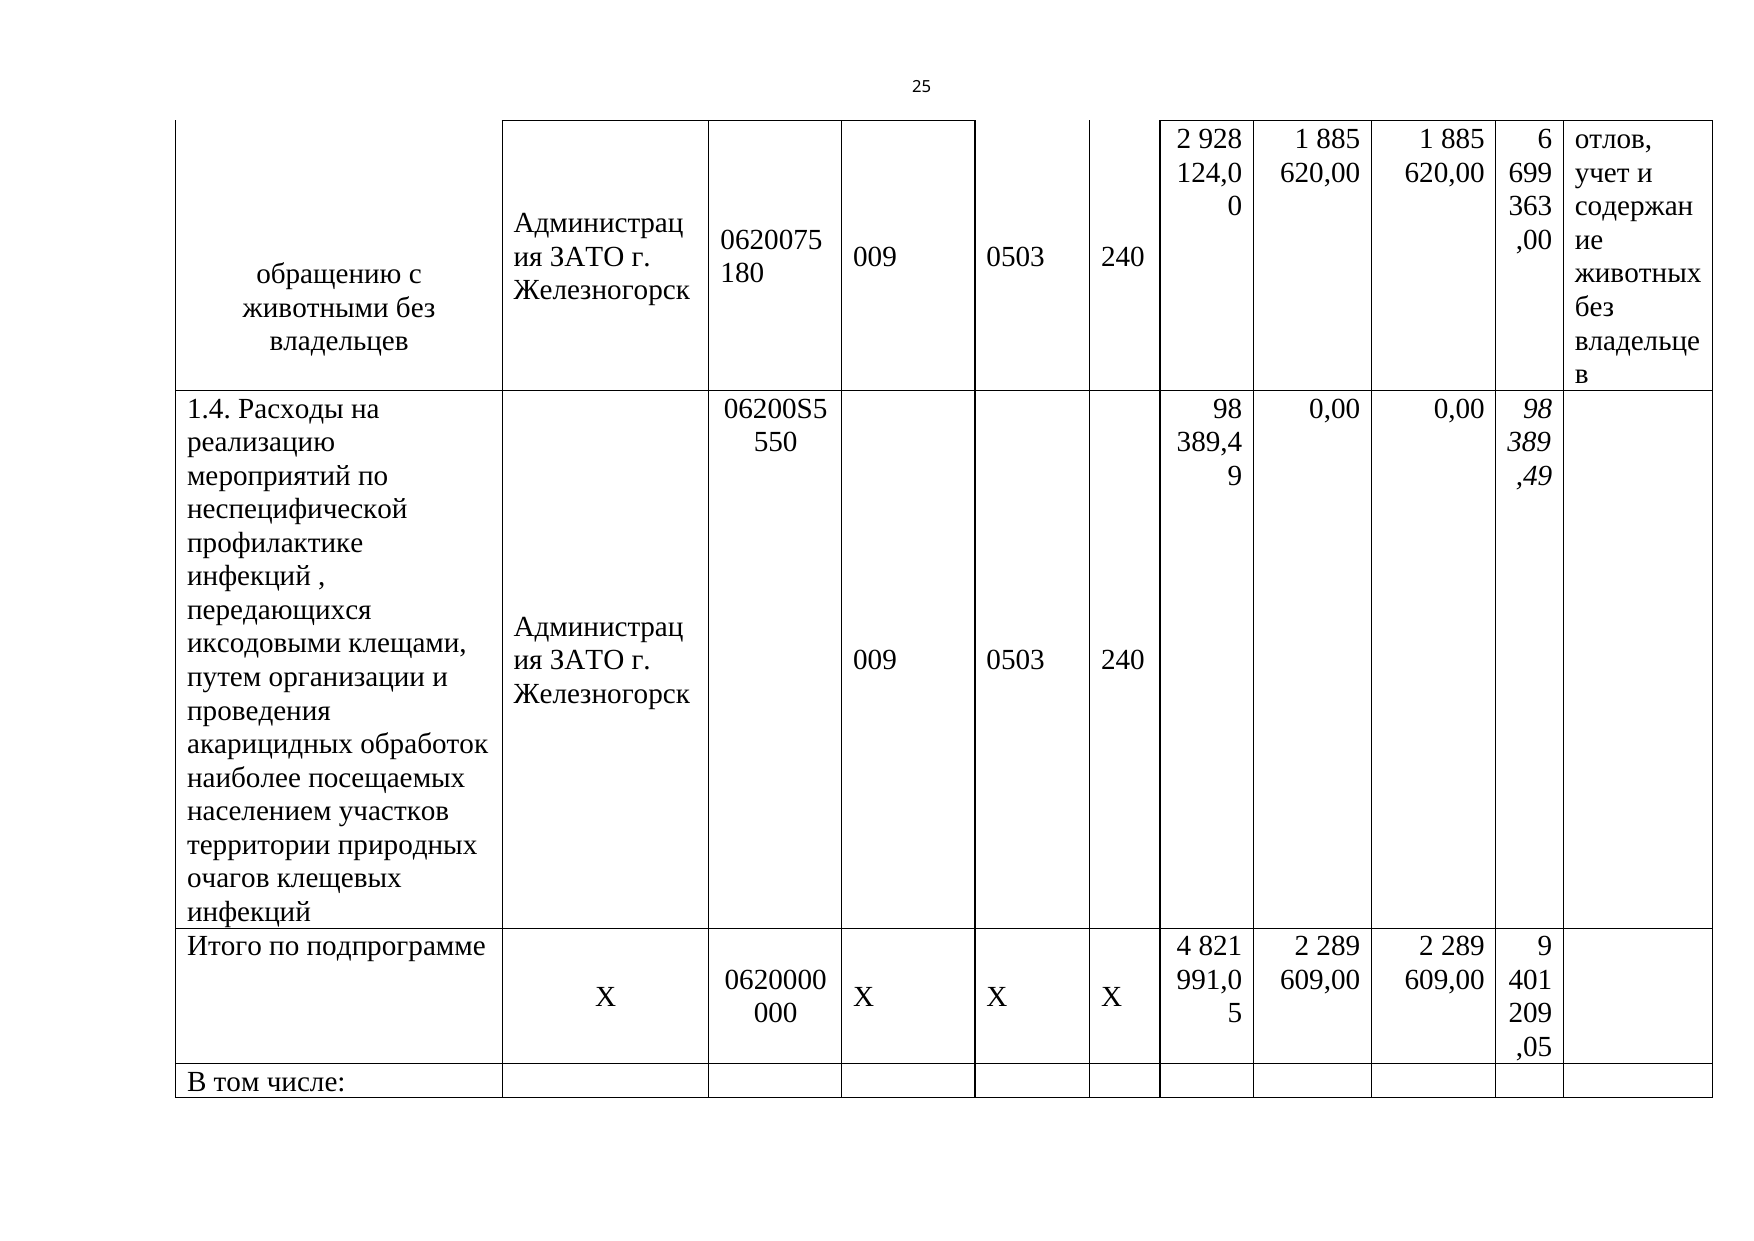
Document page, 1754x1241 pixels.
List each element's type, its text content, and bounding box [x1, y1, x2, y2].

table_cell [1254, 1064, 1371, 1097]
table_cell X [503, 929, 708, 1063]
table_cell отлов, учет и содержание животных без владельцев [1564, 121, 1712, 390]
table_cell В том числе: [176, 1064, 502, 1097]
table_cell 2 289 609,00 [1254, 929, 1371, 1063]
table_cell Итого по подпрограмме [176, 929, 502, 1063]
table_cell X [842, 929, 974, 1063]
table_cell 1 885 620,00 [1372, 121, 1495, 390]
table_cell [1161, 1064, 1253, 1097]
table_cell [709, 1064, 841, 1097]
table_cell X [976, 929, 1089, 1063]
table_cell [503, 121, 708, 390]
table_cell 1.4. Расходы на реализацию мероприятий по неспецифической профилактике инфекций , передающихся иксодовыми клещами, путем организации и проведения акарицидных обработок наиболее посещаемых населением участков территории природных очагов клещевых инфекций [176, 391, 502, 927]
table_cell 98 389,49 [1161, 391, 1253, 927]
table_cell [976, 1064, 1089, 1097]
table_cell 2 289 609,00 [1372, 929, 1495, 1063]
table_cell 240 [1090, 391, 1159, 927]
table_cell 009 [842, 121, 974, 390]
table_cell X [1090, 929, 1159, 1063]
table_cell [1564, 929, 1712, 1063]
table_cell [503, 1064, 708, 1097]
table_cell [842, 1064, 974, 1097]
table_cell 0620000000 [709, 929, 841, 1063]
table_cell Администрация ЗАТО г. Железногорск [503, 391, 708, 927]
table_cell 0,00 [1372, 391, 1495, 927]
table_cell [1090, 1064, 1159, 1097]
table_cell 240 [1090, 120, 1159, 390]
table_cell [1564, 1064, 1712, 1097]
table_cell 0620075180 [709, 121, 841, 390]
table_cell 1 885 620,00 [1254, 121, 1371, 390]
table_cell 9 401 209,05 [1496, 929, 1563, 1063]
table_cell 98 389,49 [1496, 391, 1563, 927]
table_cell 0,00 [1254, 391, 1371, 927]
table_cell 0503 [976, 120, 1089, 390]
table_cell 009 [842, 391, 974, 927]
table_cell [1496, 1064, 1563, 1097]
table_cell 06200S5550 [709, 391, 841, 927]
table_cell 6 699 363,00 [1496, 121, 1563, 390]
table_cell 0503 [976, 391, 1089, 927]
table_cell 4 821 991,05 [1161, 929, 1253, 1063]
table_cell [1372, 1064, 1495, 1097]
table_cell [1564, 391, 1712, 927]
table_cell 2 928 124,00 [1161, 121, 1253, 390]
